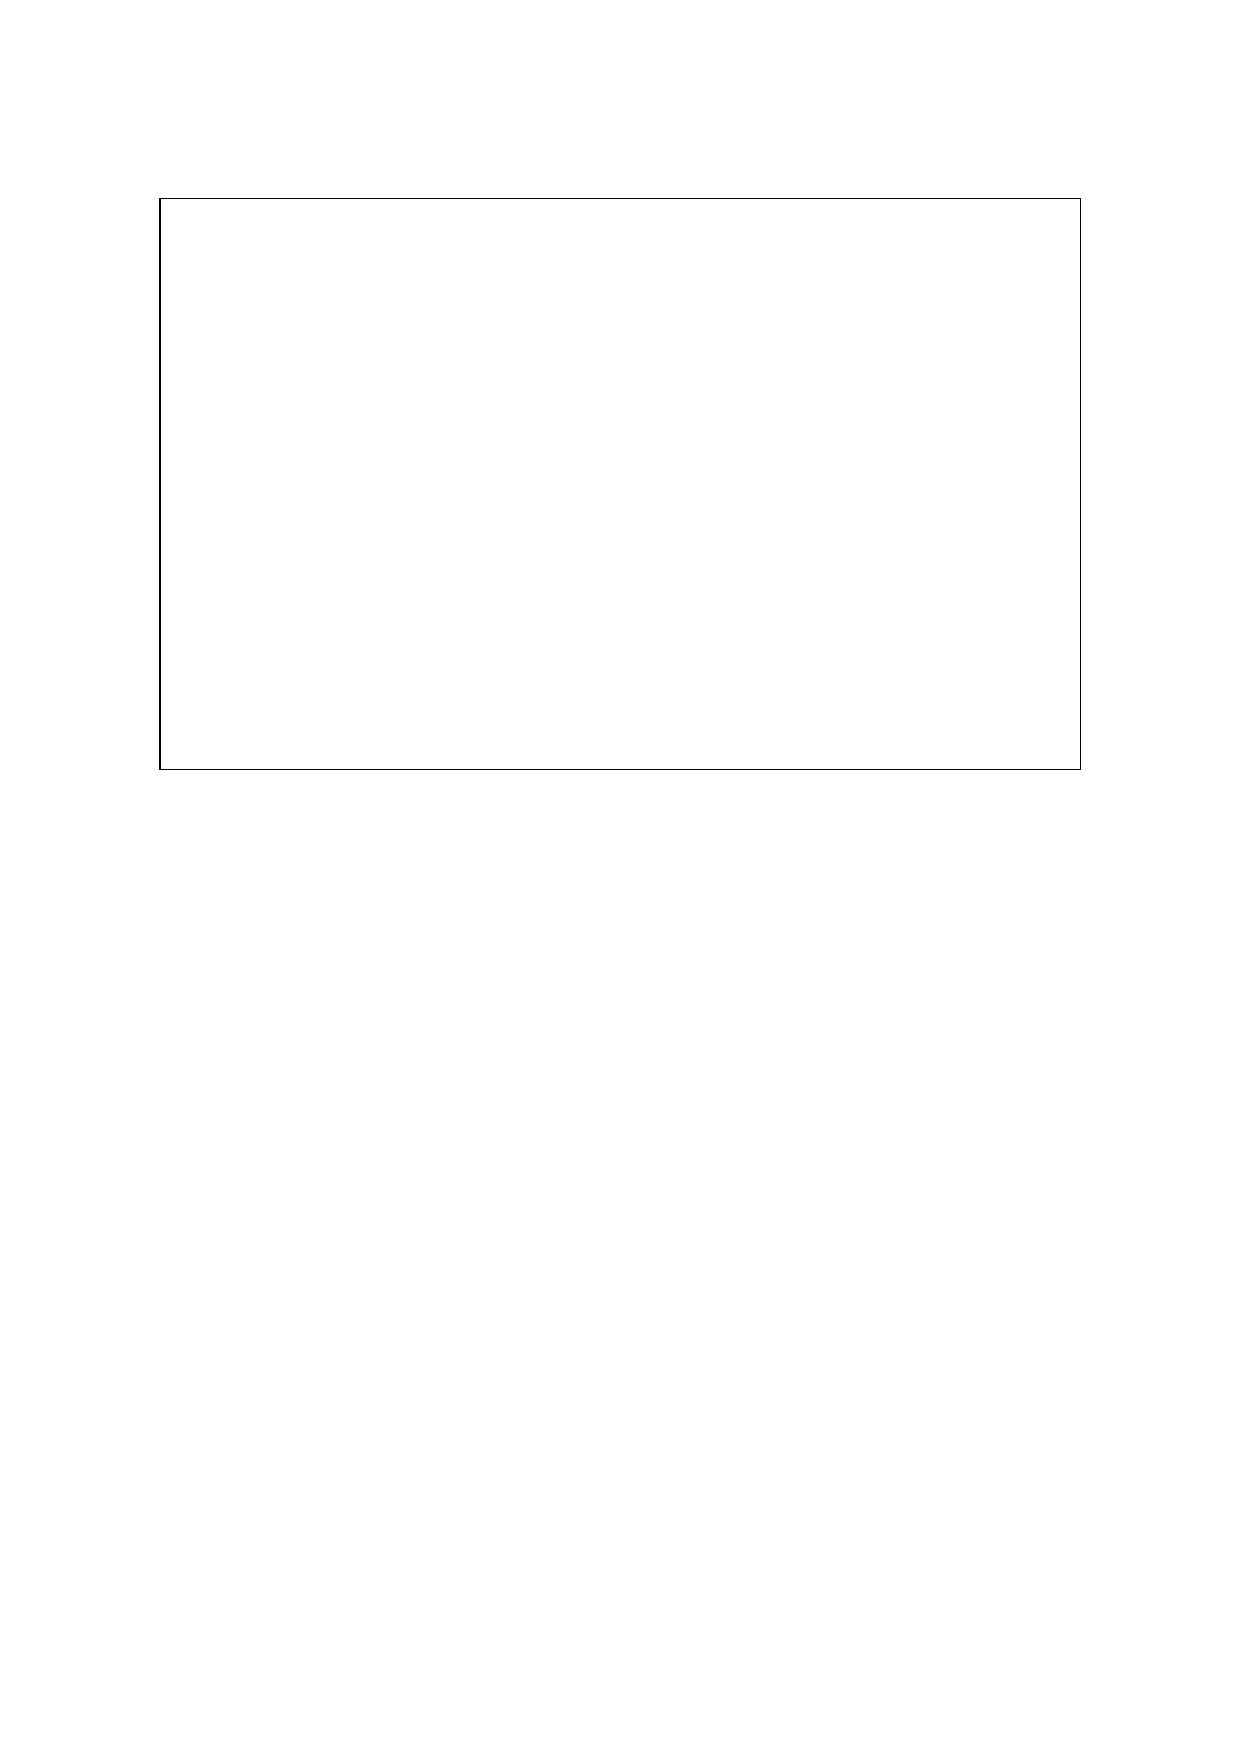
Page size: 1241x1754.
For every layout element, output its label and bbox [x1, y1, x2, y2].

table_header [161, 199, 1080, 769]
